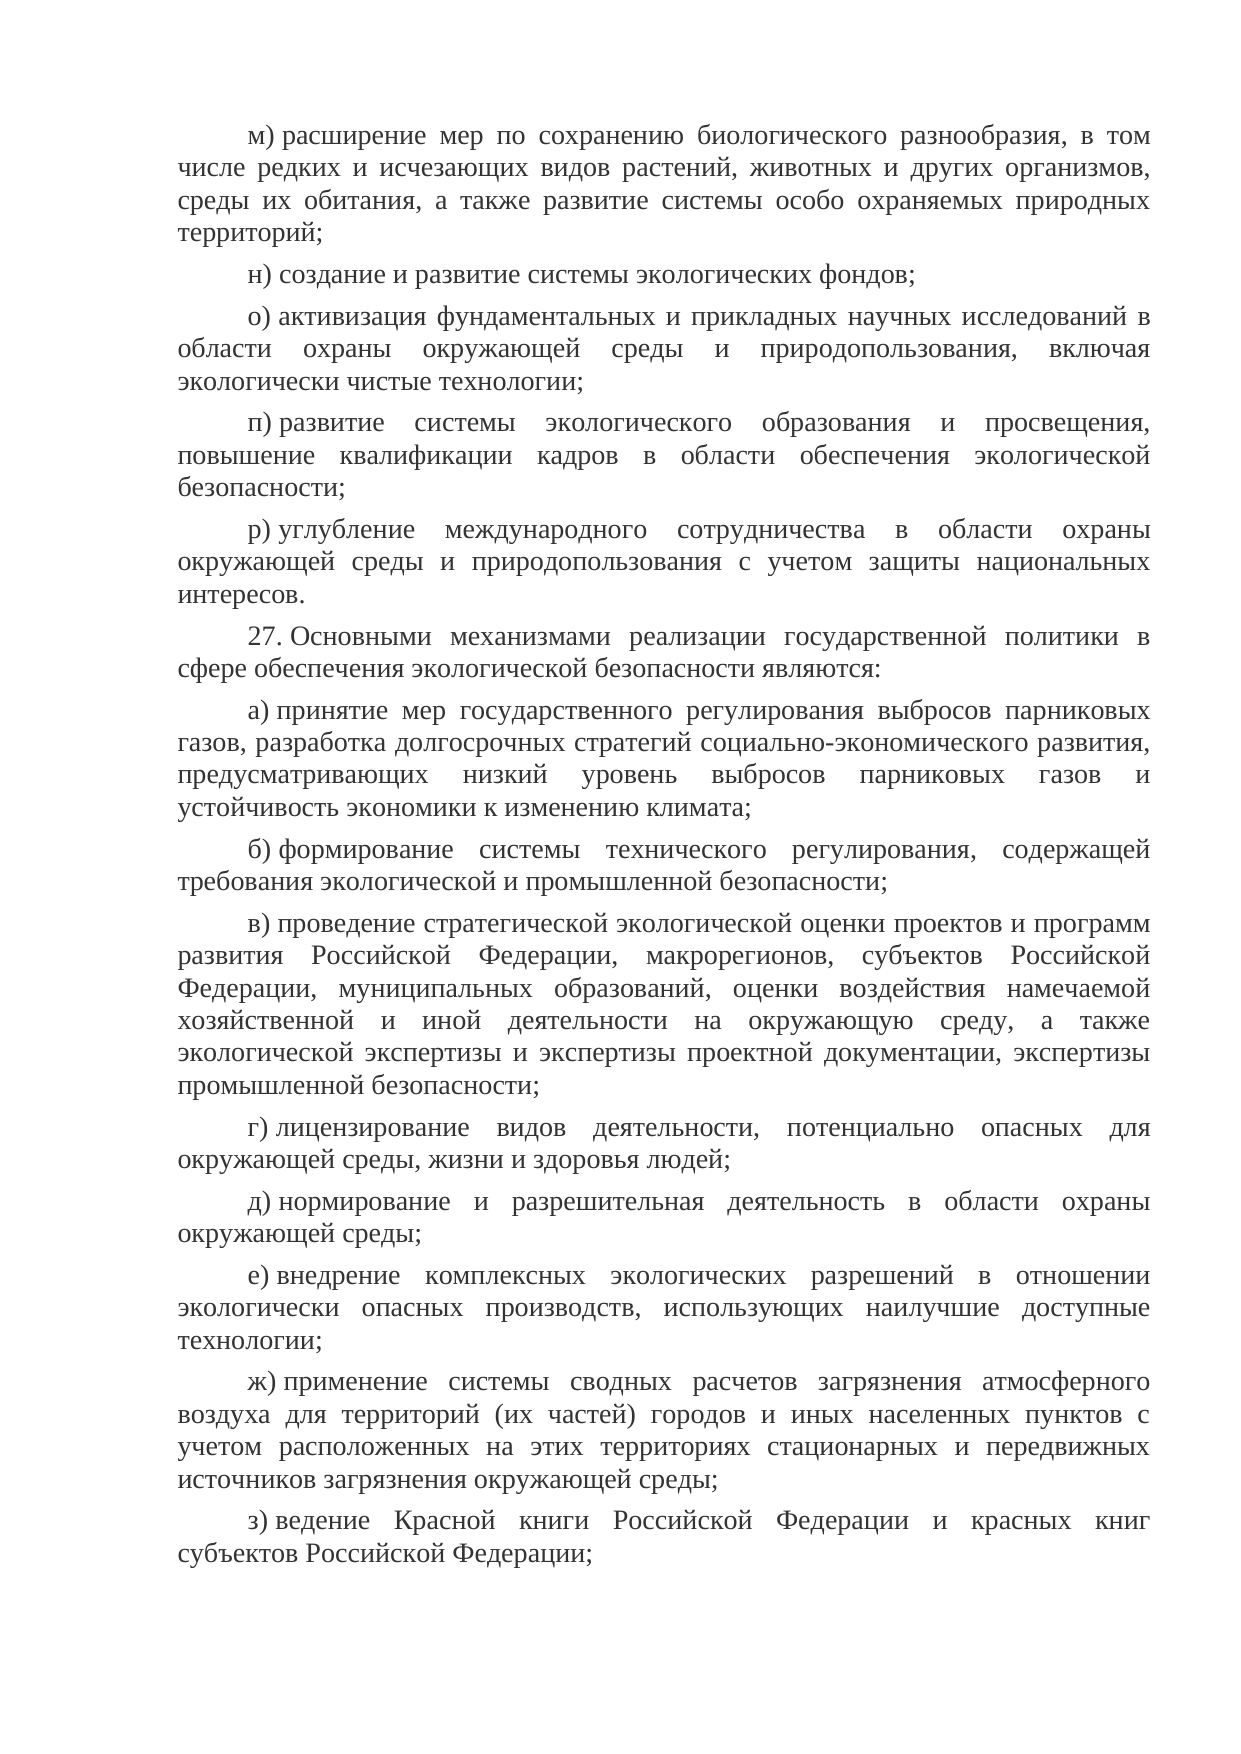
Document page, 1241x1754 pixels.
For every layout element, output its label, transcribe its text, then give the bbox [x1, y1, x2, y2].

text з) ведение Красной книги Российской Федерации и красных книг субъектов Российской Федерации; [177, 1503, 1152, 1568]
text е) внедрение комплексных экологических разрешений в отношении экологически опасных производств, использующих наилучшие доступные технологии; [177, 1258, 1152, 1355]
text д) нормирование и разрешительная деятельность в области охраны окружающей среды; [177, 1184, 1152, 1248]
text в) проведение стратегической экологической оценки проектов и программ развития Российской Федерации, макрорегионов, субъектов Российской Федерации, муниципальных образований, оценки воздействия намечаемой хозяйственной и иной деятельности на окружающую среду, а также экологической экспертизы и экспертизы проектной документации, экспертизы промышленной безопасности; [177, 906, 1152, 1100]
text ж) применение системы сводных расчетов загрязнения атмосферного воздуха для территорий (их частей) городов и иных населенных пунктов с учетом расположенных на этих территориях стационарных и передвижных источников загрязнения окружающей среды; [177, 1364, 1152, 1494]
text а) принятие мер государственного регулирования выбросов парниковых газов, разработка долгосрочных стратегий социально-экономического развития, предусматривающих низкий уровень выбросов парниковых газов и устойчивость экономики к изменению климата; [177, 693, 1152, 822]
text 27. Основными механизмами реализации государственной политики в сфере обеспечения экологической безопасности являются: [177, 618, 1152, 683]
text н) создание и развитие системы экологических фондов; [177, 257, 1152, 289]
text п) развитие системы экологического образования и просвещения, повышение квалификации кадров в области обеспечения экологической безопасности; [177, 405, 1152, 503]
text р) углубление международного сотрудничества в области охраны окружающей среды и природопользования с учетом защиты национальных интересов. [177, 512, 1152, 609]
text б) формирование системы технического регулирования, содержащей требования экологической и промышленной безопасности; [177, 832, 1152, 896]
text м) расширение мер по сохранению биологического разнообразия, в том числе редких и исчезающих видов растений, животных и других организмов, среды их обитания, а также развитие системы особо охраняемых природных территорий; [177, 118, 1152, 248]
text г) лицензирование видов деятельности, потенциально опасных для окружающей среды, жизни и здоровья людей; [177, 1109, 1152, 1174]
text о) активизация фундаментальных и прикладных научных исследований в области охраны окружающей среды и природопользования, включая экологически чистые технологии; [177, 299, 1152, 396]
